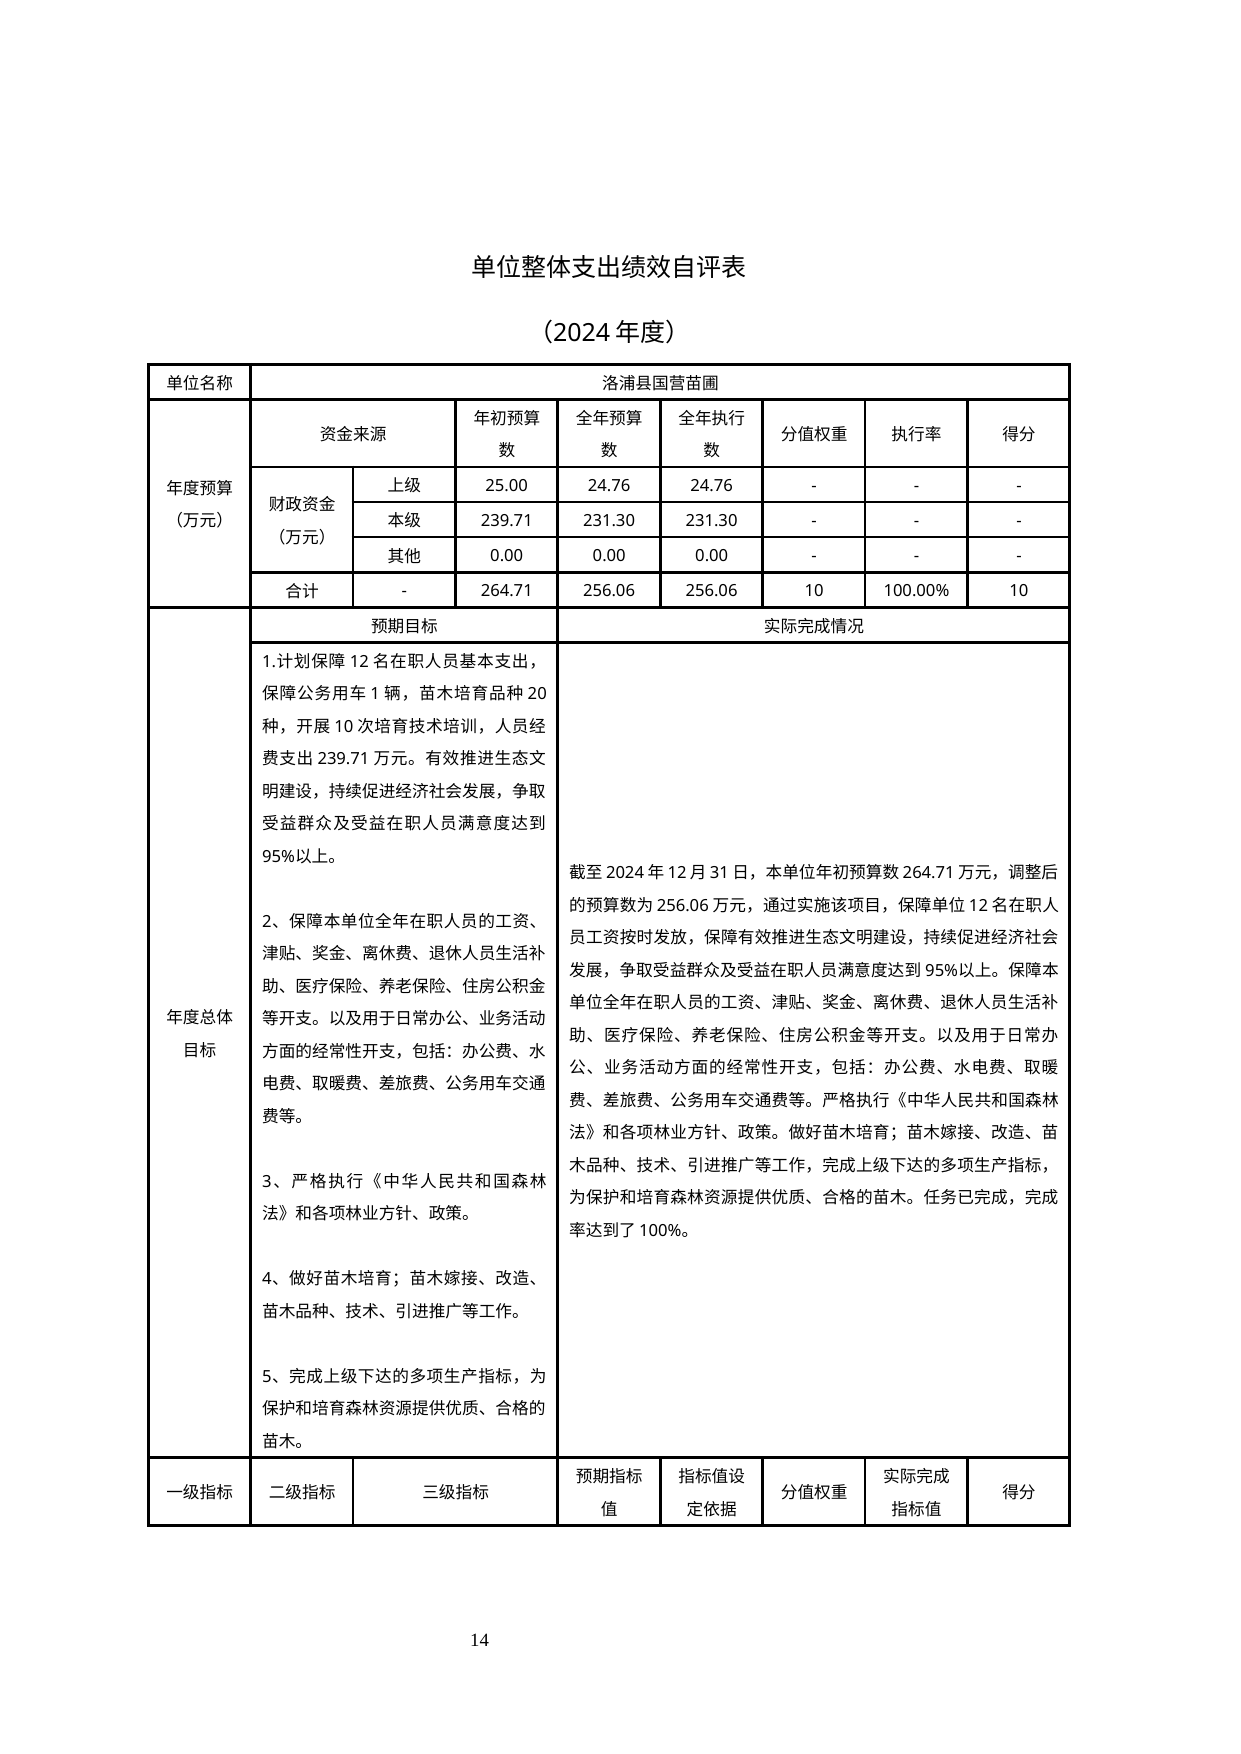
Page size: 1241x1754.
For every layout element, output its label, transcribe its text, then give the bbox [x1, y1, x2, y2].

table_cell 年度预算（万元） [150, 401, 249, 606]
table_cell 截至2024年12月31日，本单位年初预算数264.71万元，调整后的预算数为256.06万元，通过实施该项目，保障单位12名在职人员工资按时发放，保障有效推进生态文明建设，持续促进经济社会发展，争取受益群众及受益在职人员满意度达到95%以上。保障本单位全年在职人员的工资、津贴、奖金、离休费、退休人员生活补助、医疗保险、养老保险、住房公积金等开支。以及用于日常办公、业务活动方面的经常性开支，包括：办公费、水电费、取暖费、差旅费、公务用车交通费等。严格执行《中华人民共和国森林法》和各项林业方针、政策。做好苗木培育；苗木嫁接、改造、苗木品种、技术、引进推广等工作，完成上级下达的多项生产指标，为保护和培育森林资源提供优质、合格的苗木。任务已完成，完成率达到了100%。 [559, 644, 1068, 1456]
table_cell 一级指标 [150, 1459, 249, 1524]
table_cell 231.30 [662, 503, 761, 536]
table_cell 执行率 [866, 401, 966, 466]
table_cell 指标值设定依据 [662, 1459, 761, 1524]
table_cell 10 [764, 574, 864, 606]
table_cell 实际完成指标值 [866, 1459, 966, 1524]
table_cell 0.00 [662, 538, 761, 571]
table_cell 25.00 [457, 468, 556, 501]
table_cell 分值权重 [764, 401, 864, 466]
table_cell - [969, 468, 1068, 501]
table_cell - [969, 538, 1068, 571]
table_cell 256.06 [662, 574, 761, 606]
table_cell 分值权重 [764, 1459, 864, 1524]
table_cell 24.76 [662, 468, 761, 501]
table_cell - [764, 503, 864, 536]
table_cell 100.00% [866, 574, 966, 606]
table_cell 1.计划保障12名在职人员基本支出，保障公务用车1辆，苗木培育品种20种，开展10次培育技术培训，人员经费支出239.71万元。有效推进生态文明建设，持续促进经济社会发展，争取受益群众及受益在职人员满意度达到95%以上。 2、保障本单位全年在职人员的工资、津贴、奖金、离休费、退休人员生活补助、医疗保险、养老保险、住房公积金等开支。以及用于日常办公、业务活动方面的经常性开支，包括：办公费、水电费、取暖费、差旅费、公务用车交通费等。 3、严格执行《中华人民共和国森林法》和各项林业方针、政策。 4、做好苗木培育；苗木嫁接、改造、苗木品种、技术、引进推广等工作。 5、完成上级下达的多项生产指标，为保护和培育森林资源提供优质、合格的苗木。 [252, 644, 556, 1456]
table_cell 年初预算数 [457, 401, 556, 466]
table_cell 256.06 [559, 574, 659, 606]
table_cell 231.30 [559, 503, 659, 536]
table_cell - [866, 468, 966, 501]
table_cell 二级指标 [252, 1459, 352, 1524]
table_cell 单位名称 [150, 366, 249, 398]
table_cell 0.00 [559, 538, 659, 571]
table_cell - [354, 574, 454, 606]
table_cell 洛浦县国营苗圃 [252, 366, 1068, 398]
table_cell - [764, 538, 864, 571]
table_cell 全年预算数 [559, 401, 659, 466]
table_cell - [866, 538, 966, 571]
table_cell 合计 [252, 574, 352, 606]
table_cell 264.71 [457, 574, 556, 606]
table_cell 预期指标值 [559, 1459, 659, 1524]
table_cell 资金来源 [252, 401, 454, 466]
table_cell 全年执行数 [662, 401, 761, 466]
table_cell 三级指标 [354, 1459, 556, 1524]
table_cell 得分 [969, 401, 1068, 466]
table_cell 其他 [354, 538, 454, 571]
table_cell 0.00 [457, 538, 556, 571]
table_cell 239.71 [457, 503, 556, 536]
table_cell 财政资金（万元） [252, 468, 352, 571]
table_header 单位整体支出绩效自评表 [148, 233, 1070, 298]
table_cell 实际完成情况 [559, 609, 1068, 641]
table_cell 10 [969, 574, 1068, 606]
table_cell - [764, 468, 864, 501]
table_cell 本级 [354, 503, 454, 536]
table_cell - [866, 503, 966, 536]
table_cell （2024年度） [148, 298, 1070, 363]
table_cell 得分 [969, 1459, 1068, 1524]
table_cell - [969, 503, 1068, 536]
table_cell 预期目标 [252, 609, 556, 641]
table_cell 年度总体目标 [150, 609, 249, 1456]
table_cell 上级 [354, 468, 454, 501]
table_cell 24.76 [559, 468, 659, 501]
